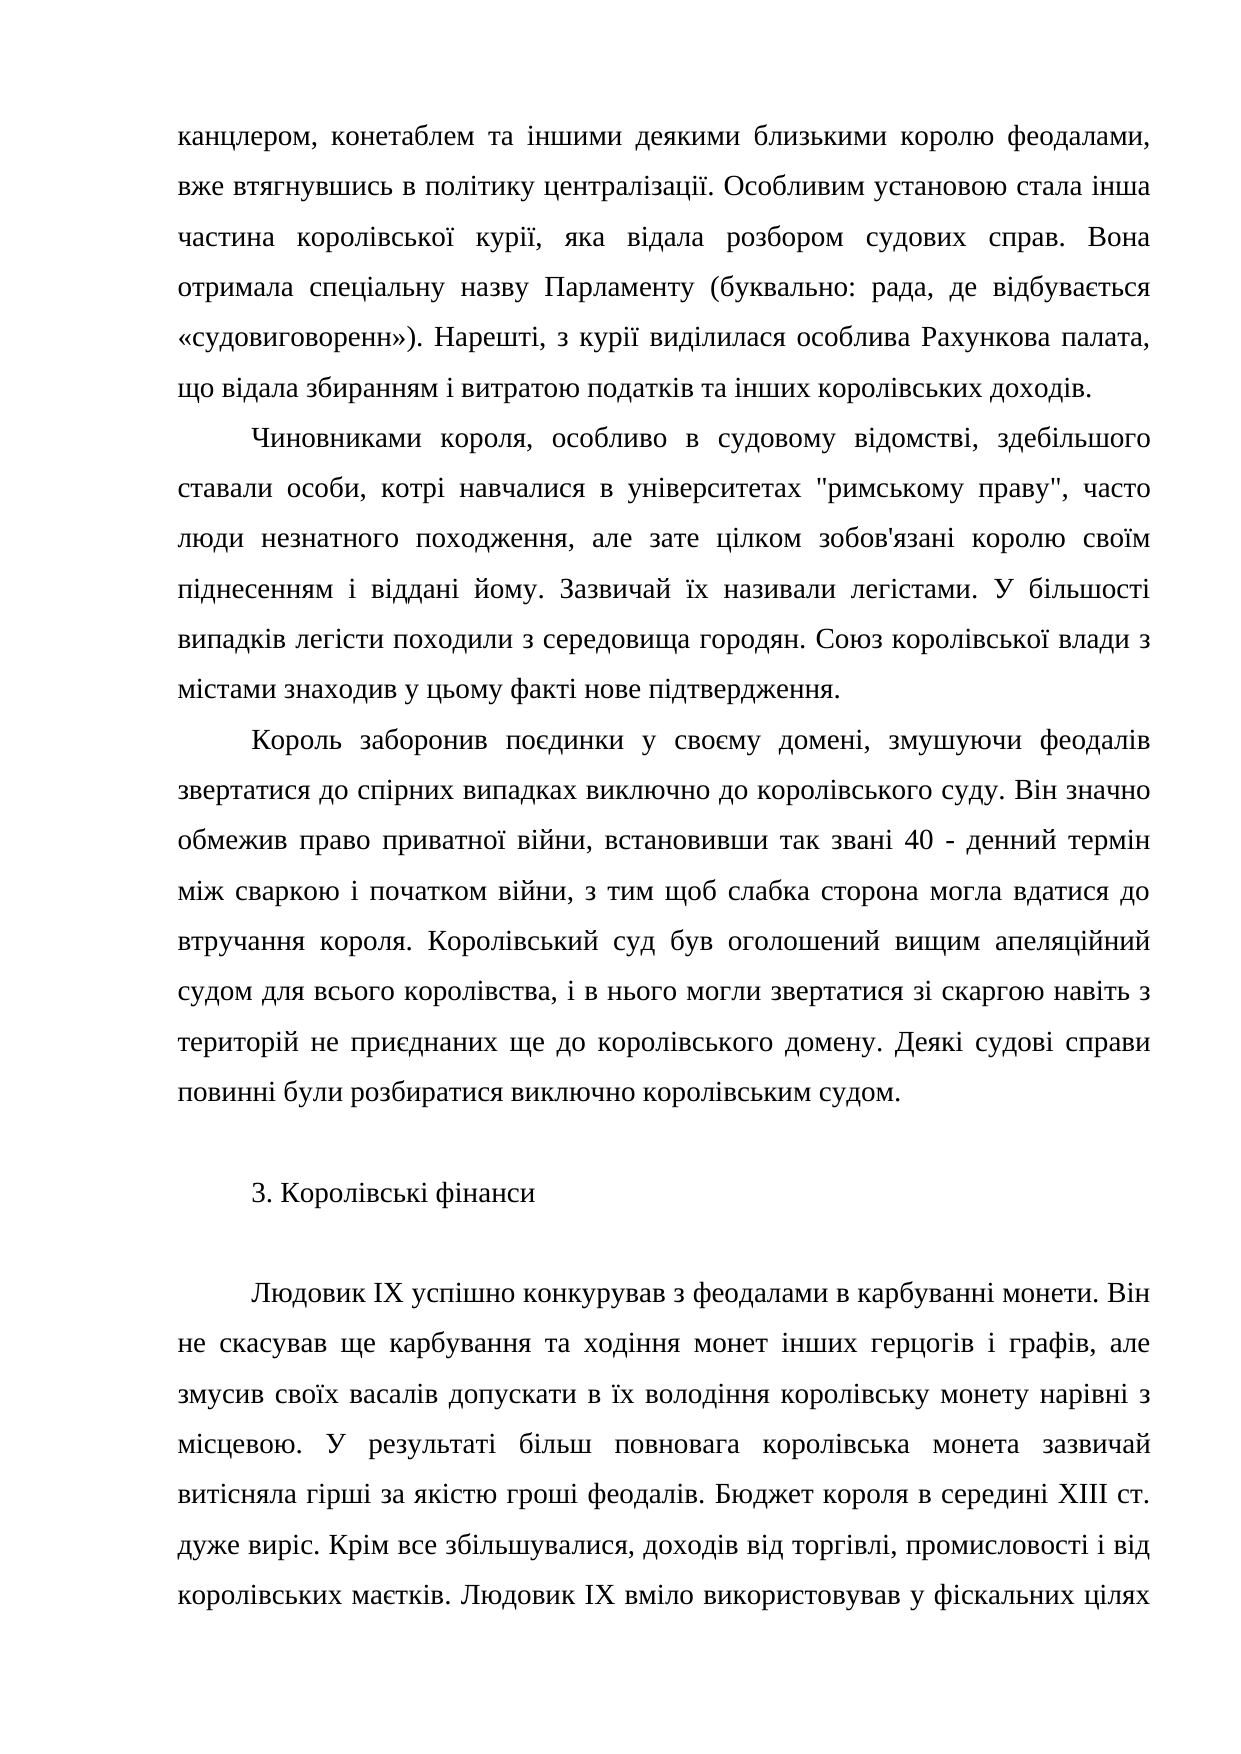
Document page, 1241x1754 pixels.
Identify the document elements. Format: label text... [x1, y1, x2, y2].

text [177, 118, 1152, 403]
text Чиновниками короля, особливо в судовому відомстві, здебільшого ставали особи, котрі навчалися в університетах "римському праву", часто люди незнатного походження, але зате цілком зобов'язані королю своїм піднесенням і віддані йому. Зазвичай їх називали легістами. У більшості випадків легісти походили з середовища городян. Союз королівської влади з містами знаходив у цьому факті нове підтвердження. [177, 420, 1152, 705]
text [177, 1275, 1152, 1611]
text Король заборонив поєдинки у своєму домені, змушуючи феодалів звертатися до спірних випадках виключно до королівського суду. Він значно обмежив право приватної війни, встановивши так звані 40 - денний термін між сваркою і початком війни, з тим щоб слабка сторона могла вдатися до втручання короля. Королівський суд був оголошений вищим апеляційний судом для всього королівства, і в нього могли звертатися зі скаргою навіть з територій не приєднаних ще до королівського домену. Деякі судові справи повинні були розбиратися виключно королівським судом. [177, 722, 1152, 1108]
text 3. Королівські фінанси [177, 1175, 1152, 1208]
